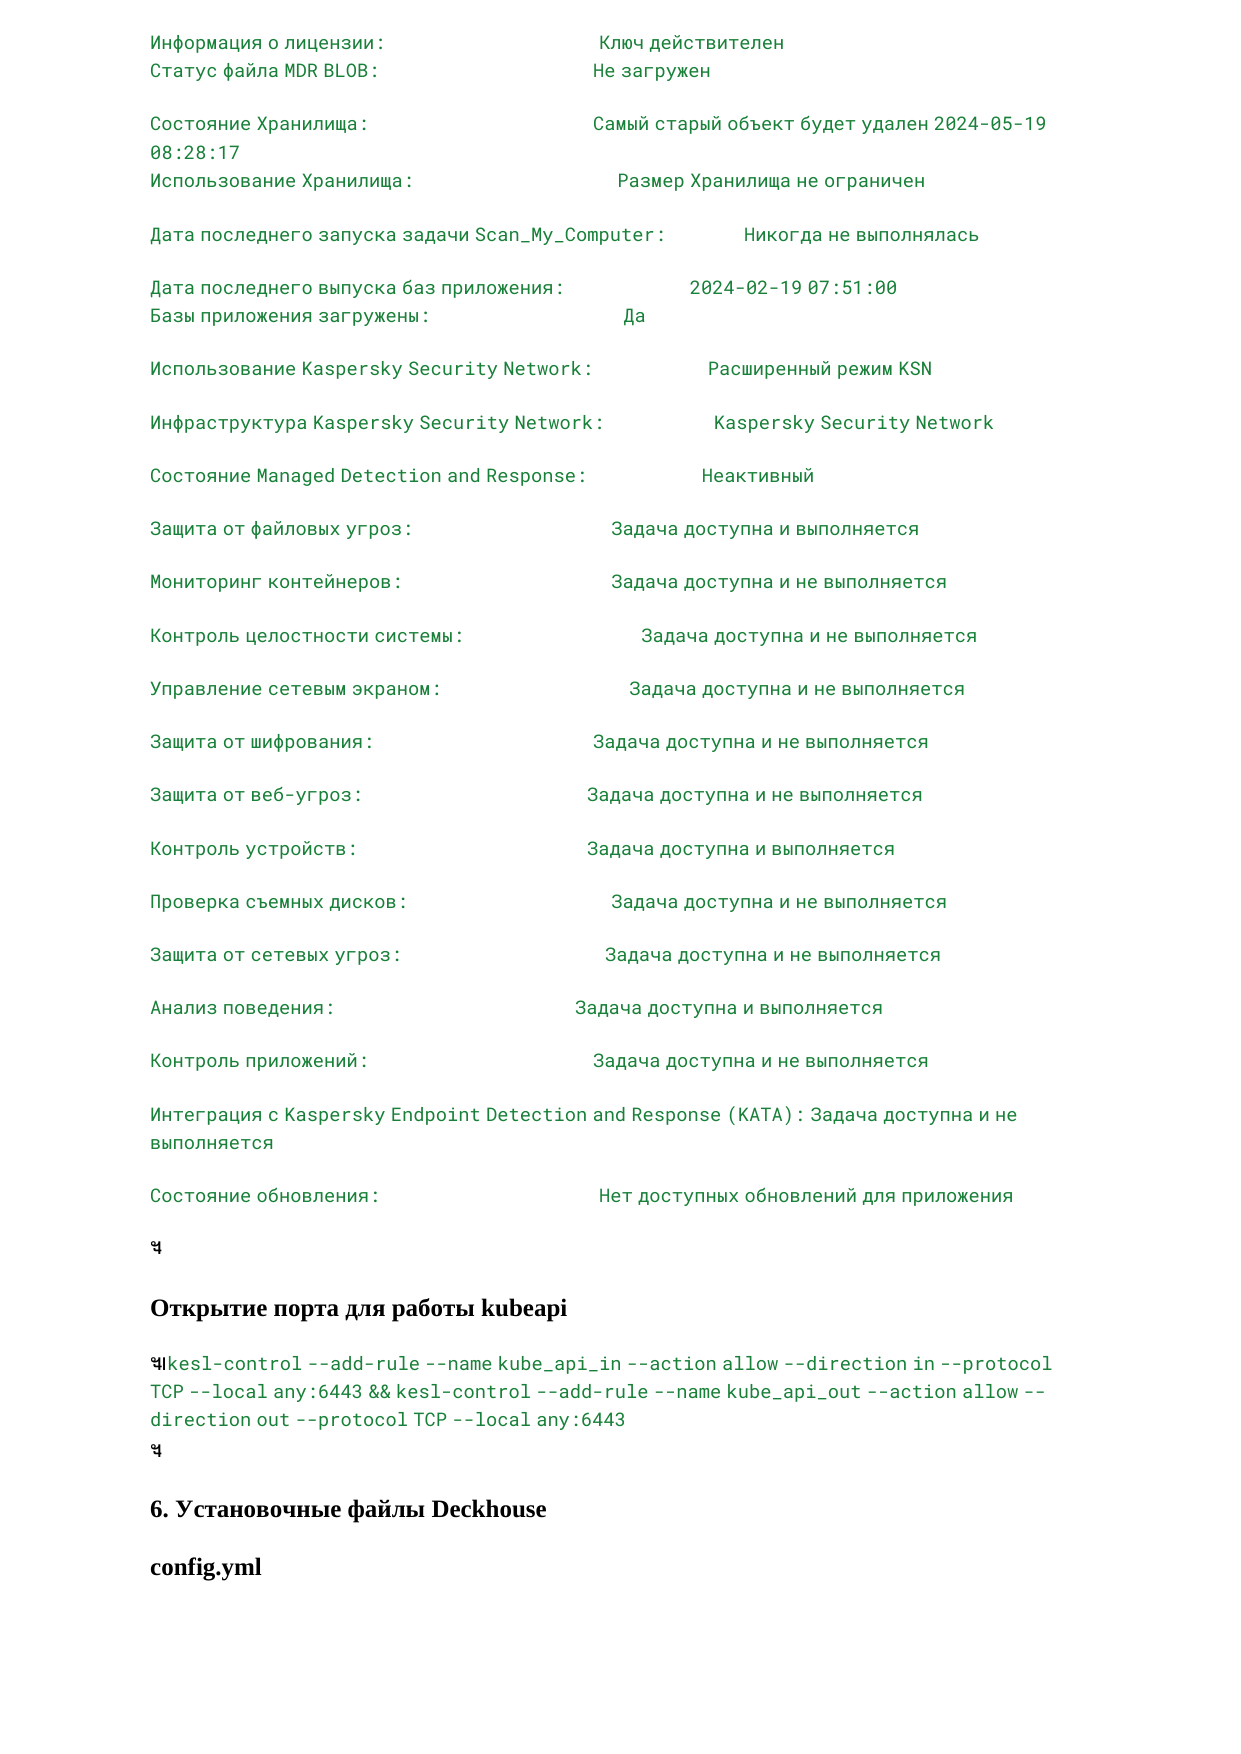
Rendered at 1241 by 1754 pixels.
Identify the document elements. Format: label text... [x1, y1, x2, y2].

text Управление сетевым экраном: Задача доступна и не выполняется [150, 676, 1090, 700]
text Защита от файловых угроз: Задача доступна и выполняется [150, 516, 1090, 541]
text Использование Kaspersky Security Network: Расширенный режим KSN [150, 356, 1090, 381]
text Состояние Managed Detection and Response: Неактивный [150, 463, 1090, 487]
text Защита от шифрования: Задача доступна и не выполняется [150, 729, 1090, 753]
text Информация о лицензии: Ключ действителен [150, 29, 1090, 54]
text 6. Установочные файлы Deckhouse [150, 1494, 1090, 1523]
text Дата последнего выпуска баз приложения: 2024-02-19 07:51:00 [150, 274, 1090, 299]
text Состояние Хранилища: Самый старый объект будет удален 2024-05-19 08:28:17 [150, 111, 1090, 164]
text  [150, 1233, 1090, 1259]
text Мониторинг контейнеров: Задача доступна и не выполняется [150, 569, 1090, 594]
text Открытие порта для работы kubeapi [150, 1293, 1090, 1322]
text Дата последнего запуска задачи Scan_My_Computer: Никогда не выполнялась [150, 221, 1090, 246]
text Использование Хранилища: Размер Хранилища не ограничен [150, 168, 1090, 193]
text Защита от веб-угроз: Задача доступна и не выполняется [150, 782, 1090, 807]
text Инфраструктура Kaspersky Security Network: Kaspersky Security Network [150, 409, 1090, 434]
text Проверка съемных дисков: Задача доступна и не выполняется [150, 888, 1090, 913]
text  [150, 1436, 1090, 1462]
text Анализ поведения: Задача доступна и выполняется [150, 995, 1090, 1020]
text Базы приложения загружены: Да [150, 303, 1090, 328]
text Состояние обновления: Нет доступных обновлений для приложения [150, 1183, 1090, 1208]
text Контроль приложений: Задача доступна и не выполняется [150, 1048, 1090, 1073]
text Контроль целостности системы: Задача доступна и не выполняется [150, 622, 1090, 647]
text Контроль устройств: Задача доступна и выполняется [150, 835, 1090, 860]
text Интеграция с Kaspersky Endpoint Detection and Response (KATA): Задача доступна и не выполняется [150, 1101, 1090, 1154]
text Защита от сетевых угроз: Задача доступна и не выполняется [150, 942, 1090, 966]
text Статус файла MDR BLOB: Не загружен [150, 58, 1090, 83]
text config.yml [150, 1552, 1090, 1581]
text kesl-control --add-rule --name kube_api_in --action allow --direction in --protocol TCP --local any:6443 && kesl-control --add-rule --name kube_api_out --action allow --direction out --protocol TCP --local any:6443 [150, 1348, 1090, 1432]
